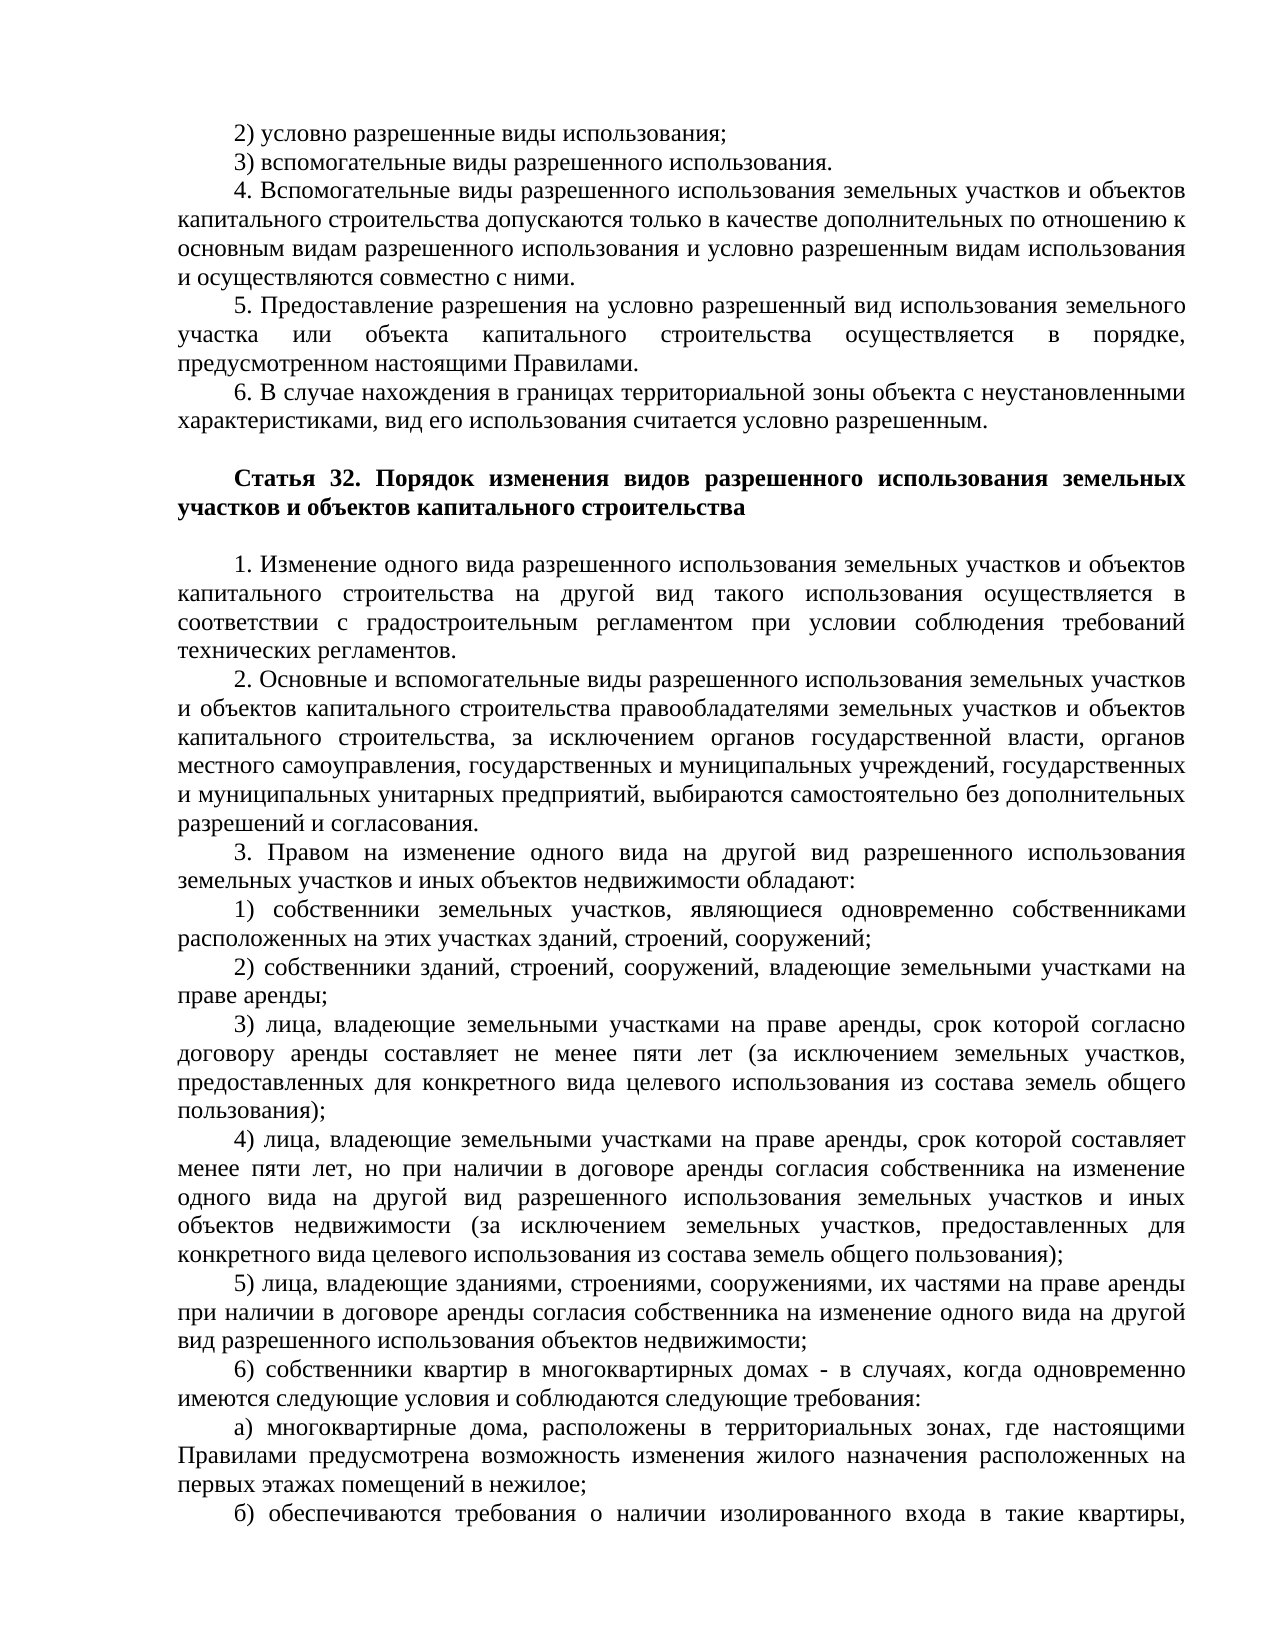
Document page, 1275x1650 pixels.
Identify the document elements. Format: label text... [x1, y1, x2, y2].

text 3. Правом на изменение одного вида на другой вид разрешенного использования земельных участков и иных объектов недвижимости обладают: [177, 837, 1186, 894]
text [177, 1498, 1186, 1527]
text 3) лица, владеющие земельными участками на праве аренды, срок которой согласно договору аренды составляет не менее пяти лет (за исключением земельных участков, предоставленных для конкретного вида целевого использования из состава земель общего пользования); [177, 1009, 1186, 1124]
text 2) собственники зданий, строений, сооружений, владеющие земельными участками на праве аренды; [177, 952, 1186, 1009]
text 4. Вспомогательные виды разрешенного использования земельных участков и объектов капитального строительства допускаются только в качестве дополнительных по отношению к основным видам разрешенного использования и условно разрешенным видам использования и осуществляются совместно с ними. [177, 176, 1186, 291]
text 2. Основные и вспомогательные виды разрешенного использования земельных участков и объектов капитального строительства правообладателями земельных участков и объектов капитального строительства, за исключением органов государственной власти, органов местного самоуправления, государственных и муниципальных учреждений, государственных и муниципальных унитарных предприятий, выбираются самостоятельно без дополнительных разрешений и согласования. [177, 664, 1186, 837]
text 5. Предоставление разрешения на условно разрешенный вид использования земельного участка или объекта капитального строительства осуществляется в порядке, предусмотренном настоящими Правилами. [177, 291, 1186, 377]
text 6. В случае нахождения в границах территориальной зоны объекта с неустановленными характеристиками, вид его использования считается условно разрешенным. [177, 377, 1186, 434]
text а) многоквартирные дома, расположены в территориальных зонах, где настоящими Правилами предусмотрена возможность изменения жилого назначения расположенных на первых этажах помещений в нежилое; [177, 1412, 1186, 1498]
text Статья 32. Порядок изменения видов разрешенного использования земельных участков и объектов капитального строительства [177, 463, 1186, 521]
text 2) условно разрешенные виды использования; [177, 118, 1186, 147]
text 3) вспомогательные виды разрешенного использования. [177, 147, 1186, 176]
text 1) собственники земельных участков, являющиеся одновременно собственниками расположенных на этих участках зданий, строений, сооружений; [177, 894, 1186, 952]
text 1. Изменение одного вида разрешенного использования земельных участков и объектов капитального строительства на другой вид такого использования осуществляется в соответствии с градостроительным регламентом при условии соблюдения требований технических регламентов. [177, 549, 1186, 664]
text 6) собственники квартир в многоквартирных домах - в случаях, когда одновременно имеются следующие условия и соблюдаются следующие требования: [177, 1354, 1186, 1412]
text 4) лица, владеющие земельными участками на праве аренды, срок которой составляет менее пяти лет, но при наличии в договоре аренды согласия собственника на изменение одного вида на другой вид разрешенного использования земельных участков и иных объектов недвижимости (за исключением земельных участков, предоставленных для конкретного вида целевого использования из состава земель общего пользования); [177, 1124, 1186, 1268]
text 5) лица, владеющие зданиями, строениями, сооружениями, их частями на праве аренды при наличии в договоре аренды согласия собственника на изменение одного вида на другой вид разрешенного использования объектов недвижимости; [177, 1268, 1186, 1354]
